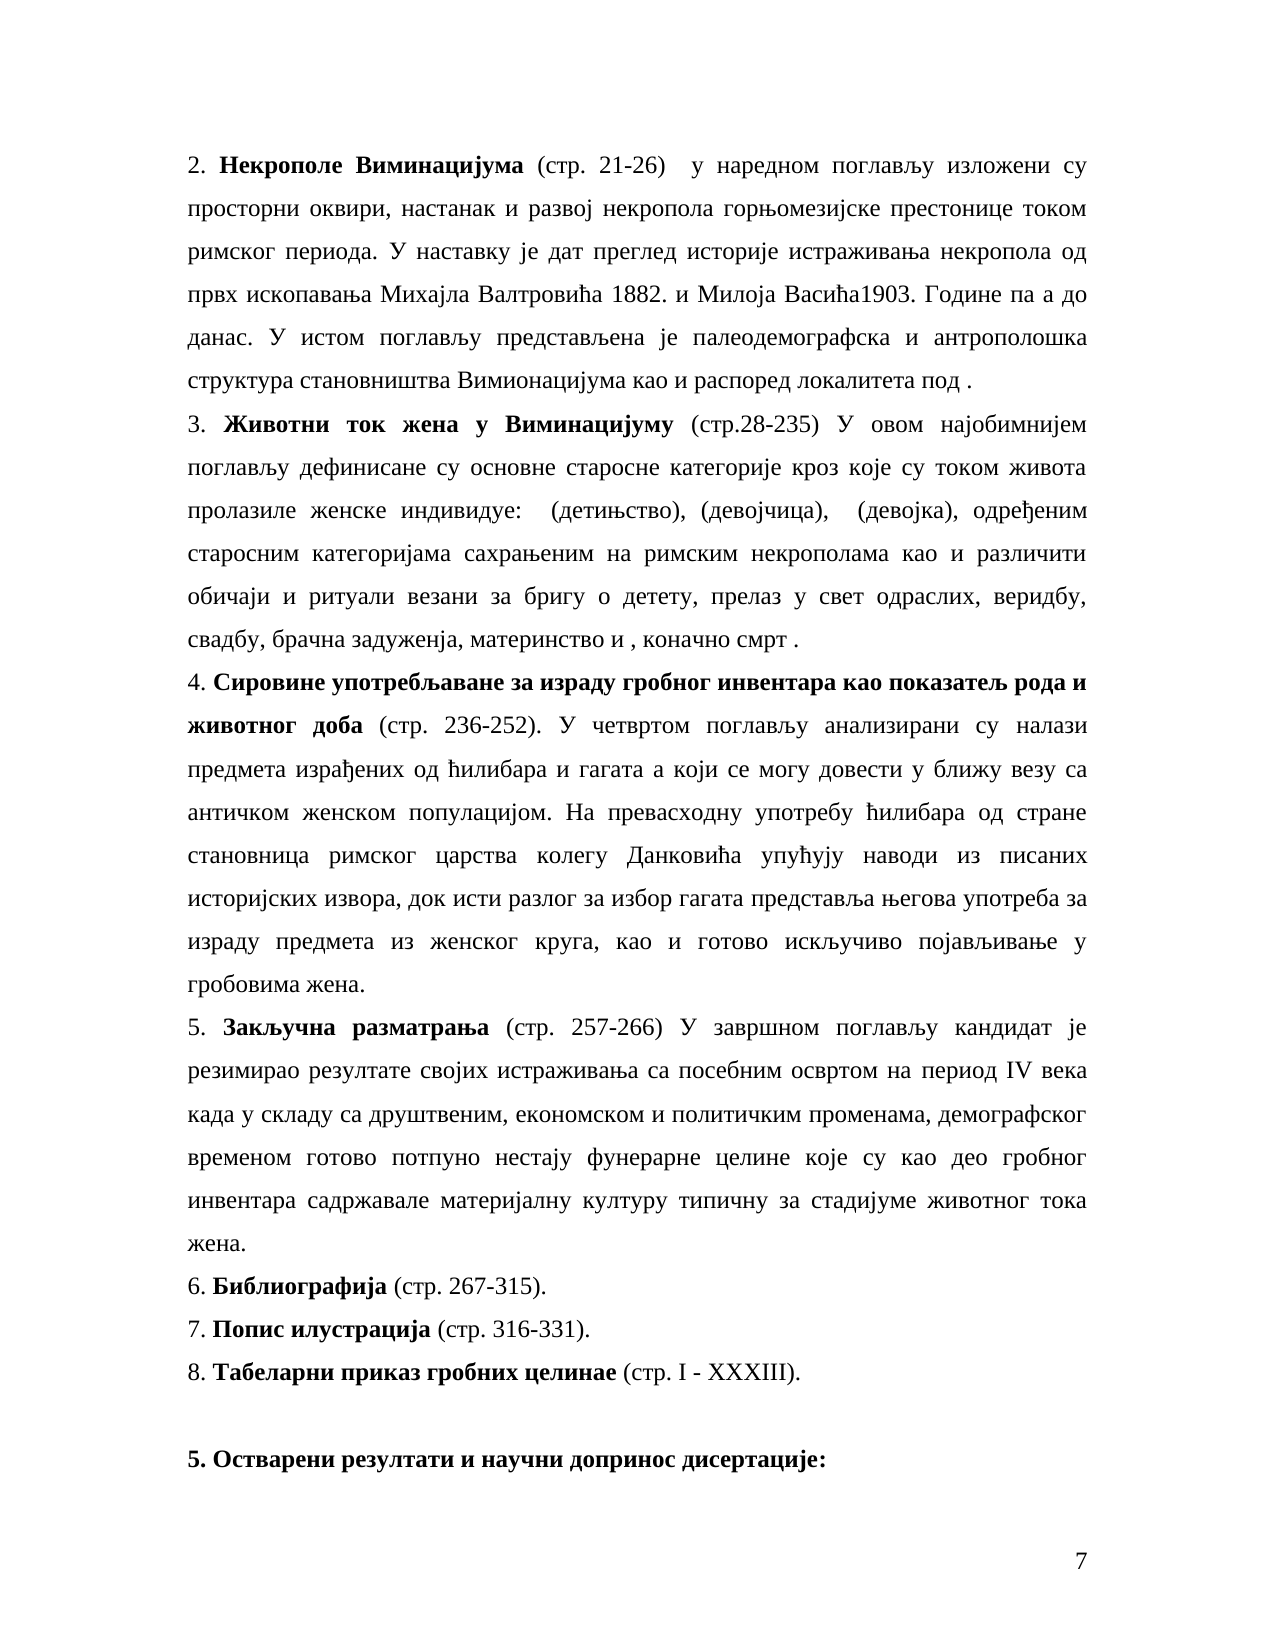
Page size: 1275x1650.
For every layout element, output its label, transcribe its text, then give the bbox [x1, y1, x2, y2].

text 6. Библиографија (стр. 267-315). [187, 1271, 1087, 1300]
text 5. Остварени резултати и научни допринос дисертације: [187, 1444, 1087, 1472]
text 4. Сировине употребљаване за израду гробног инвентара као показатељ рода и животног доба (стр. 236-252). У четвртом поглављу анализирани су налази предмета израђених од ћилибара и гагата а који се могу довести у ближу везу са античком женском популацијом. На превасходну употребу ћилибара од стране становница римског царства колегу Данковића упућују наводи из писаних историјских извора, док исти разлог за избор гагата представља његова употреба за израду предмета из женског круга, као и готово искључиво појављивање у гробовима жена. [187, 667, 1087, 998]
text 8. Табеларни приказ гробних целинае (стр. I - XXXIII). [187, 1357, 1087, 1386]
text 3. Животни ток жена у Виминацијуму (стр.28-235) У овом најобимнијем поглављу дефинисане су основне старосне категорије кроз које су током живота пролазиле женске индивидуе: infantia (детињство), puella (девојчица), virgo (девојка), femina/uxor/matrona (жена/супруга). У исто време, предочен је репертоар покретних археолошких налаза из гробова својствен одређеним старосним категоријама сахрањеним на римским некрополама као и различити обичаји и ритуали везани за бригу о детету, прелаз у свет одраслих, веридбу, свадбу, брачна задуженја, материнство и , коначно смрт . [187, 409, 1087, 653]
text 5. Закључна разматрања (стр. 257-266) У завршном поглављу кандидат је резимирао резултате својих истраживања са посебним освртом на период IV века када у складу са друштвеним, економском и политичким променама, демографског временом готово потпуно нестају фунерарне целине које су као део гробног инвентара садржавале материјалну културу типичну за стадијуме животног тока жена. [187, 1012, 1087, 1257]
text 7. Попис илустрација (стр. 316-331). [187, 1314, 1087, 1343]
text 2. Некрополе Виминацијума (стр. 21-26) у наредном поглављу изложени су просторни оквири, настанак и развој некропола горњомезијске престонице током римског периода. У наставку је дат преглед историје истраживања некропола од првх ископавања Михајла Валтровића 1882. и Милоја Васића1903. Године па а до данас. У истом поглављу представљена је палеодемографска и антрополошка структура становништва Вимионацијума као и распоред локалитета под . [187, 150, 1087, 394]
